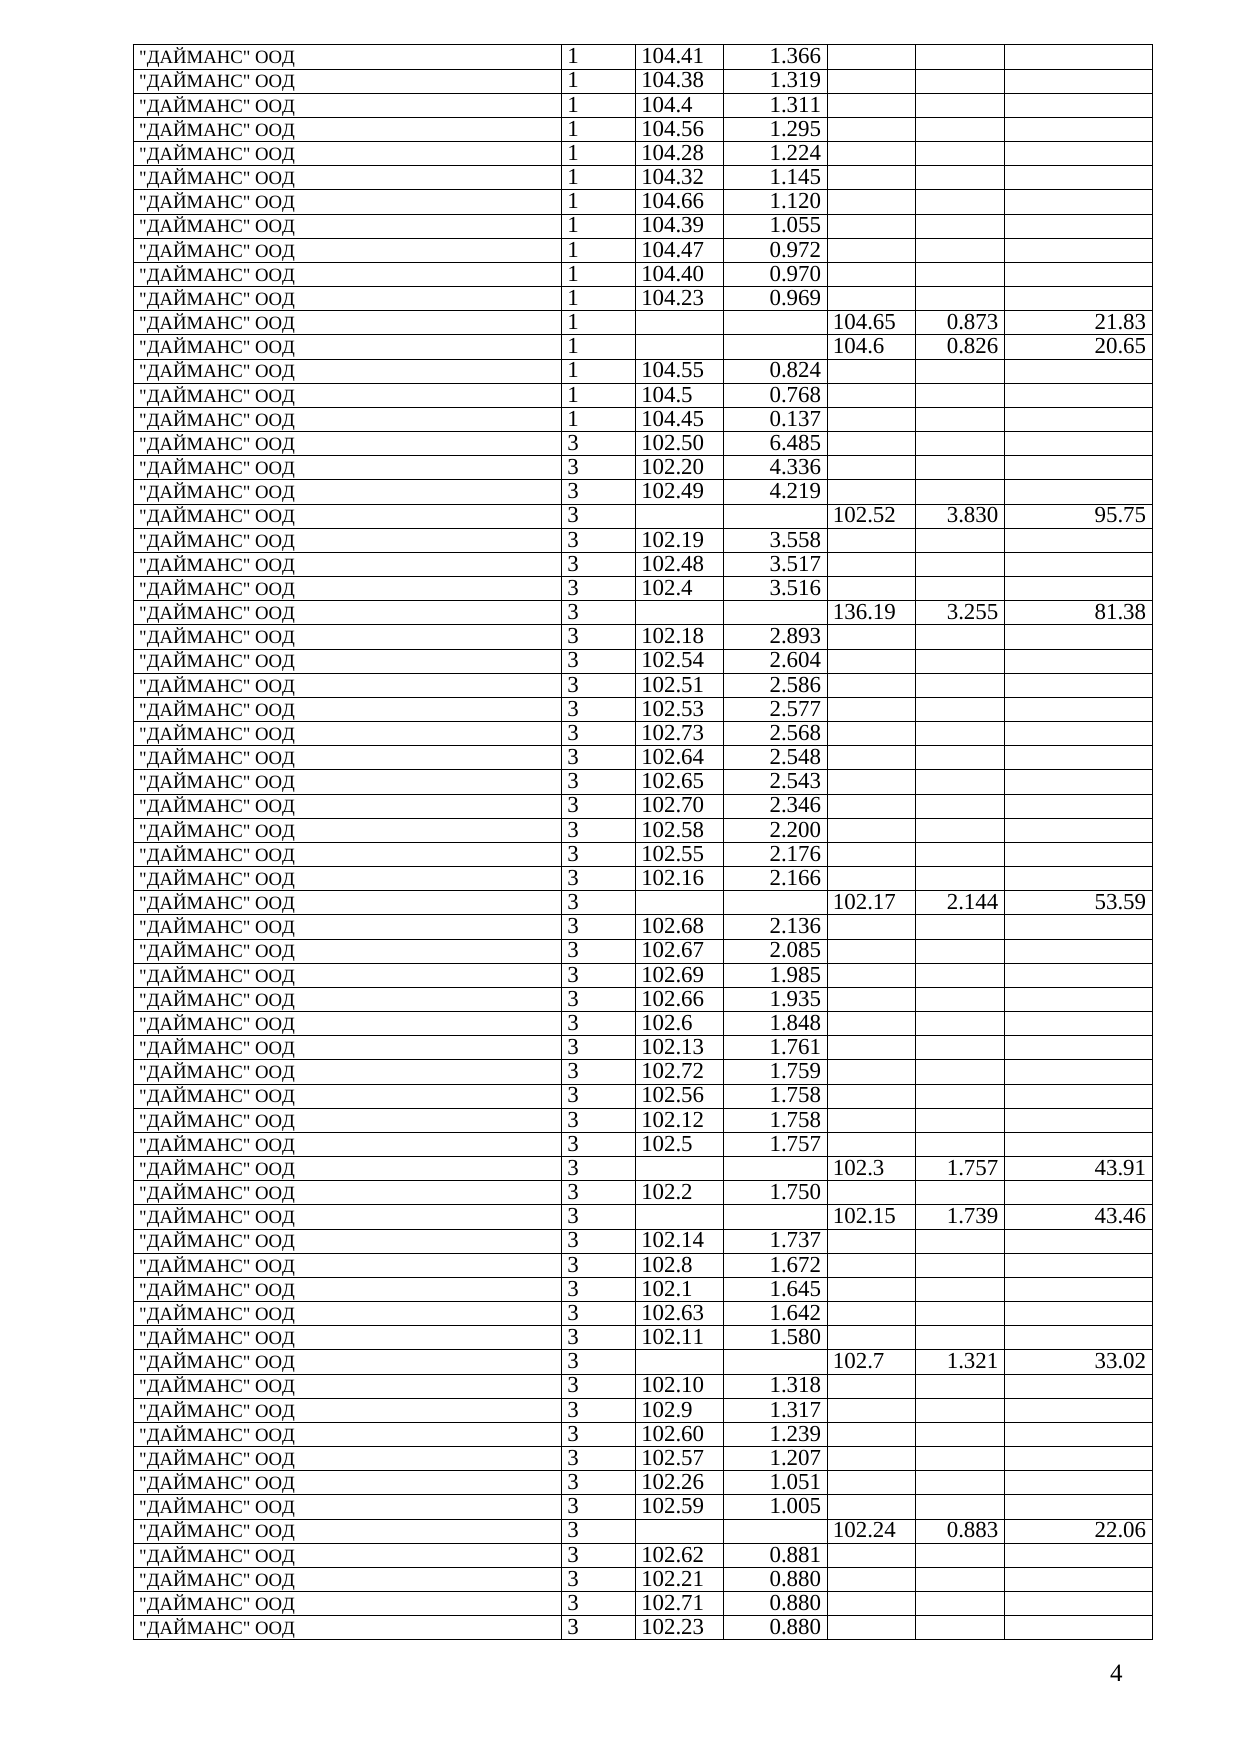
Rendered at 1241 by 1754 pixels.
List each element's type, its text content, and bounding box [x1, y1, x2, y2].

table_cell [1005, 1399, 1152, 1422]
table_cell 3.516 [724, 577, 827, 600]
table_cell 0.824 [724, 360, 827, 383]
table_cell 102.71 [636, 1592, 723, 1615]
table_cell "ДАЙМАНС" ООД [134, 1350, 561, 1373]
table_cell [1005, 674, 1152, 697]
table_cell 3 [562, 1181, 635, 1204]
table_cell 3 [562, 1423, 635, 1446]
table_cell 3 [562, 1375, 635, 1398]
table_cell "ДАЙМАНС" ООД [134, 988, 561, 1011]
table_cell 104.55 [636, 360, 723, 383]
table_cell [828, 1012, 915, 1035]
table_cell [916, 287, 1004, 310]
table_cell "ДАЙМАНС" ООД [134, 1181, 561, 1204]
table_cell [828, 1447, 915, 1470]
table_cell 102.65 [636, 770, 723, 793]
table_cell 104.56 [636, 118, 723, 141]
table_cell [1005, 70, 1152, 93]
table_cell 0.969 [724, 287, 827, 310]
table_cell 1 [562, 239, 635, 262]
table_cell [916, 239, 1004, 262]
table_cell 104.65 [828, 311, 915, 334]
table_cell 2.543 [724, 770, 827, 793]
table_cell [828, 1133, 915, 1156]
table_cell 3 [562, 456, 635, 479]
table_cell "ДАЙМАНС" ООД [134, 1495, 561, 1518]
table_cell "ДАЙМАНС" ООД [134, 601, 561, 624]
table_cell [916, 118, 1004, 141]
table_cell [828, 1278, 915, 1301]
table_cell [916, 1616, 1004, 1639]
table_cell "ДАЙМАНС" ООД [134, 263, 561, 286]
table_cell 0.881 [724, 1544, 827, 1567]
table_cell [828, 1616, 915, 1639]
table_cell [724, 601, 827, 624]
table_cell 3 [562, 940, 635, 963]
table_cell 2.548 [724, 746, 827, 769]
table_cell 0.137 [724, 408, 827, 431]
table_cell [828, 843, 915, 866]
table_cell 2.604 [724, 650, 827, 673]
table_cell 3 [562, 432, 635, 455]
table_cell 102.8 [636, 1254, 723, 1277]
table_cell [1005, 553, 1152, 576]
table_cell [916, 360, 1004, 383]
table_cell "ДАЙМАНС" ООД [134, 1520, 561, 1543]
table_cell 1 [562, 335, 635, 358]
table_cell 3 [562, 964, 635, 987]
table_cell 1.317 [724, 1399, 827, 1422]
table_cell "ДАЙМАНС" ООД [134, 1036, 561, 1059]
table_cell "ДАЙМАНС" ООД [134, 360, 561, 383]
table_cell [916, 1326, 1004, 1349]
table_cell [1005, 1302, 1152, 1325]
table_cell 102.21 [636, 1568, 723, 1591]
table_cell 1.848 [724, 1012, 827, 1035]
table_cell 2.568 [724, 722, 827, 745]
table_cell [1005, 1254, 1152, 1277]
table_cell 1.672 [724, 1254, 827, 1277]
table_cell 102.2 [636, 1181, 723, 1204]
table_cell 95.75 [1005, 505, 1152, 528]
table_cell "ДАЙМАНС" ООД [134, 94, 561, 117]
table_cell [916, 770, 1004, 793]
table_cell "ДАЙМАНС" ООД [134, 142, 561, 165]
table_cell 1 [562, 263, 635, 286]
table_cell [828, 118, 915, 141]
table_cell 3 [562, 1326, 635, 1349]
table_cell 1.005 [724, 1495, 827, 1518]
table_cell 1.759 [724, 1060, 827, 1083]
table_cell [828, 456, 915, 479]
table_cell 104.23 [636, 287, 723, 310]
table_cell "ДАЙМАНС" ООД [134, 480, 561, 503]
table_cell "ДАЙМАНС" ООД [134, 45, 561, 68]
table_cell 102.52 [828, 505, 915, 528]
table_cell 1.239 [724, 1423, 827, 1446]
table_cell "ДАЙМАНС" ООД [134, 1326, 561, 1349]
table_cell [828, 1423, 915, 1446]
table_cell [724, 1350, 827, 1373]
table_cell 102.4 [636, 577, 723, 600]
table_cell [916, 819, 1004, 842]
table_cell 3 [562, 625, 635, 648]
table_cell 0.880 [724, 1568, 827, 1591]
table_cell [828, 166, 915, 189]
table_cell [828, 432, 915, 455]
table_cell [916, 1278, 1004, 1301]
table_cell 102.62 [636, 1544, 723, 1567]
table_cell [916, 1495, 1004, 1518]
table_cell [1005, 529, 1152, 552]
table_cell [916, 988, 1004, 1011]
table_cell [1005, 819, 1152, 842]
table_cell 102.51 [636, 674, 723, 697]
table_cell 0.880 [724, 1592, 827, 1615]
table_cell [916, 384, 1004, 407]
table_cell [1005, 239, 1152, 262]
table_cell [828, 915, 915, 938]
table_cell [828, 988, 915, 1011]
table_cell [828, 1254, 915, 1277]
table_cell [1005, 190, 1152, 213]
table_cell "ДАЙМАНС" ООД [134, 190, 561, 213]
table_cell 3.517 [724, 553, 827, 576]
table_cell 3 [562, 553, 635, 576]
table_cell [1005, 215, 1152, 238]
table_cell "ДАЙМАНС" ООД [134, 529, 561, 552]
table_cell [916, 1012, 1004, 1035]
table_cell [828, 384, 915, 407]
table_cell 102.7 [828, 1350, 915, 1373]
table_cell 104.4 [636, 94, 723, 117]
table_cell [828, 408, 915, 431]
table_cell "ДАЙМАНС" ООД [134, 964, 561, 987]
table_cell [916, 1423, 1004, 1446]
table_cell 0.972 [724, 239, 827, 262]
table_cell 2.144 [916, 891, 1004, 914]
table_cell [1005, 408, 1152, 431]
table_cell "ДАЙМАНС" ООД [134, 770, 561, 793]
table_cell [916, 843, 1004, 866]
table_cell 1 [562, 70, 635, 93]
table_cell [916, 94, 1004, 117]
table_cell 102.67 [636, 940, 723, 963]
table_cell 1.645 [724, 1278, 827, 1301]
table_cell [1005, 1568, 1152, 1591]
table_cell "ДАЙМАНС" ООД [134, 215, 561, 238]
table_cell 104.40 [636, 263, 723, 286]
table_cell 102.26 [636, 1471, 723, 1494]
table_cell 1 [562, 408, 635, 431]
table_cell 102.18 [636, 625, 723, 648]
table_cell "ДАЙМАНС" ООД [134, 1375, 561, 1398]
table_cell 3 [562, 1133, 635, 1156]
table_cell 1.055 [724, 215, 827, 238]
table_cell 1.737 [724, 1230, 827, 1253]
table_cell 1.750 [724, 1181, 827, 1204]
table_cell 1.321 [916, 1350, 1004, 1373]
table_cell "ДАЙМАНС" ООД [134, 698, 561, 721]
table_cell [636, 601, 723, 624]
table_cell [828, 1181, 915, 1204]
table_cell [916, 529, 1004, 552]
table_cell [828, 1399, 915, 1422]
table_cell 102.50 [636, 432, 723, 455]
table_cell [1005, 118, 1152, 141]
table_cell [828, 819, 915, 842]
table_cell [636, 311, 723, 334]
table_cell [1005, 1109, 1152, 1132]
table_cell [1005, 770, 1152, 793]
table_cell 1 [562, 118, 635, 141]
table_cell 136.19 [828, 601, 915, 624]
table_cell 20.65 [1005, 335, 1152, 358]
table_cell [828, 1471, 915, 1494]
table_cell "ДАЙМАНС" ООД [134, 819, 561, 842]
table_cell 102.59 [636, 1495, 723, 1518]
table_cell 3 [562, 1060, 635, 1083]
table_cell 3 [562, 1085, 635, 1108]
table_cell [1005, 964, 1152, 987]
table_cell 3 [562, 770, 635, 793]
table_cell [724, 891, 827, 914]
table_cell [1005, 94, 1152, 117]
table_cell [916, 625, 1004, 648]
table_cell [916, 70, 1004, 93]
table_cell 3 [562, 722, 635, 745]
table_cell [1005, 625, 1152, 648]
table_cell [828, 650, 915, 673]
table_cell [916, 698, 1004, 721]
table_cell 1.224 [724, 142, 827, 165]
table_cell [636, 1205, 723, 1228]
table_cell 1.580 [724, 1326, 827, 1349]
table_cell [916, 456, 1004, 479]
table_cell 102.24 [828, 1520, 915, 1543]
table_cell 1 [562, 311, 635, 334]
table_cell "ДАЙМАНС" ООД [134, 1109, 561, 1132]
table_cell 1.311 [724, 94, 827, 117]
table_cell 3 [562, 1447, 635, 1470]
table_cell 0.768 [724, 384, 827, 407]
table_cell "ДАЙМАНС" ООД [134, 1447, 561, 1470]
table_cell 3 [562, 795, 635, 818]
table_cell [1005, 1616, 1152, 1639]
table_cell "ДАЙМАНС" ООД [134, 287, 561, 310]
table_cell [1005, 456, 1152, 479]
table_cell [916, 1399, 1004, 1422]
table_cell [1005, 480, 1152, 503]
table_cell [1005, 698, 1152, 721]
table_cell 3 [562, 819, 635, 842]
table_cell [828, 45, 915, 68]
table_cell 3 [562, 746, 635, 769]
table_cell [1005, 1060, 1152, 1083]
table_cell [724, 1520, 827, 1543]
table_cell [1005, 1036, 1152, 1059]
table_cell [828, 1326, 915, 1349]
table_cell 102.64 [636, 746, 723, 769]
table_cell 3 [562, 650, 635, 673]
table_cell 0.883 [916, 1520, 1004, 1543]
table_cell [916, 1254, 1004, 1277]
table_cell 104.28 [636, 142, 723, 165]
table_cell 102.58 [636, 819, 723, 842]
table_cell [1005, 360, 1152, 383]
table_cell 3 [562, 674, 635, 697]
table_cell "ДАЙМАНС" ООД [134, 239, 561, 262]
table_cell [828, 867, 915, 890]
table_cell [828, 263, 915, 286]
table_cell 3 [562, 1302, 635, 1325]
table_cell 22.06 [1005, 1520, 1152, 1543]
table_cell [636, 1157, 723, 1180]
table_cell "ДАЙМАНС" ООД [134, 408, 561, 431]
table_cell [1005, 1375, 1152, 1398]
table_cell 102.53 [636, 698, 723, 721]
table_cell [828, 964, 915, 987]
table_cell [916, 650, 1004, 673]
table_cell 1.120 [724, 190, 827, 213]
table_cell "ДАЙМАНС" ООД [134, 1254, 561, 1277]
table_cell 102.73 [636, 722, 723, 745]
table_cell [1005, 45, 1152, 68]
table_cell [916, 1447, 1004, 1470]
table_cell [1005, 142, 1152, 165]
table_cell [828, 1230, 915, 1253]
table_cell 3 [562, 1012, 635, 1035]
table_cell [916, 1375, 1004, 1398]
table_cell "ДАЙМАНС" ООД [134, 650, 561, 673]
table_cell [1005, 1133, 1152, 1156]
table_cell 104.5 [636, 384, 723, 407]
table_cell [828, 577, 915, 600]
table_cell "ДАЙМАНС" ООД [134, 1133, 561, 1156]
table_cell "ДАЙМАНС" ООД [134, 432, 561, 455]
table_cell 1 [562, 215, 635, 238]
table_cell 3.830 [916, 505, 1004, 528]
table_cell [916, 1109, 1004, 1132]
table_cell 1.295 [724, 118, 827, 141]
table_cell [916, 746, 1004, 769]
table_cell [1005, 384, 1152, 407]
table_cell 1 [562, 142, 635, 165]
table_cell [828, 795, 915, 818]
table_cell 102.20 [636, 456, 723, 479]
table_cell 3.255 [916, 601, 1004, 624]
table_cell 43.91 [1005, 1157, 1152, 1180]
table_cell 2.577 [724, 698, 827, 721]
table_cell 102.6 [636, 1012, 723, 1035]
table_cell [828, 70, 915, 93]
table_cell 3 [562, 1544, 635, 1567]
table_cell [916, 432, 1004, 455]
table_cell [1005, 940, 1152, 963]
table_cell "ДАЙМАНС" ООД [134, 553, 561, 576]
table_cell "ДАЙМАНС" ООД [134, 311, 561, 334]
table_cell [1005, 1012, 1152, 1035]
table_cell [1005, 843, 1152, 866]
table_cell 33.02 [1005, 1350, 1152, 1373]
table_cell "ДАЙМАНС" ООД [134, 1568, 561, 1591]
table_cell 102.63 [636, 1302, 723, 1325]
table_cell 1.761 [724, 1036, 827, 1059]
table_cell 102.66 [636, 988, 723, 1011]
table_cell 53.59 [1005, 891, 1152, 914]
table_cell [636, 891, 723, 914]
table_cell [828, 940, 915, 963]
table_cell 2.346 [724, 795, 827, 818]
table_cell "ДАЙМАНС" ООД [134, 1278, 561, 1301]
table_cell [916, 1592, 1004, 1615]
table_cell 102.15 [828, 1205, 915, 1228]
table_cell [828, 1495, 915, 1518]
table_cell 1.145 [724, 166, 827, 189]
table_cell 102.19 [636, 529, 723, 552]
table_cell 2.176 [724, 843, 827, 866]
table_cell 3 [562, 601, 635, 624]
table_cell 4.219 [724, 480, 827, 503]
table_cell [1005, 1278, 1152, 1301]
table_cell [636, 335, 723, 358]
table_cell 1.319 [724, 70, 827, 93]
table_cell 3 [562, 1568, 635, 1591]
table_cell "ДАЙМАНС" ООД [134, 1544, 561, 1567]
table_cell [916, 1568, 1004, 1591]
table_cell "ДАЙМАНС" ООД [134, 1471, 561, 1494]
table_cell "ДАЙМАНС" ООД [134, 722, 561, 745]
table_cell 2.166 [724, 867, 827, 890]
table_cell 0.826 [916, 335, 1004, 358]
table_cell [916, 867, 1004, 890]
table_cell [1005, 795, 1152, 818]
table_cell [828, 1302, 915, 1325]
table_cell [916, 166, 1004, 189]
table_cell [828, 722, 915, 745]
table_cell 3 [562, 1495, 635, 1518]
table_cell "ДАЙМАНС" ООД [134, 384, 561, 407]
table_cell "ДАЙМАНС" ООД [134, 940, 561, 963]
table_cell [828, 553, 915, 576]
table_cell "ДАЙМАНС" ООД [134, 577, 561, 600]
table_cell 3 [562, 867, 635, 890]
table_cell [916, 1133, 1004, 1156]
table_cell [724, 1157, 827, 1180]
table_cell 3 [562, 1230, 635, 1253]
table_cell [1005, 1230, 1152, 1253]
table_cell "ДАЙМАНС" ООД [134, 867, 561, 890]
table_cell 3 [562, 1399, 635, 1422]
table_cell 102.5 [636, 1133, 723, 1156]
table_cell [916, 1036, 1004, 1059]
table_cell 102.16 [636, 867, 723, 890]
table_cell [916, 915, 1004, 938]
table_cell 102.12 [636, 1109, 723, 1132]
table_cell 3 [562, 1254, 635, 1277]
table_cell [828, 480, 915, 503]
table_cell "ДАЙМАНС" ООД [134, 674, 561, 697]
table_cell [828, 239, 915, 262]
table_cell 2.085 [724, 940, 827, 963]
table_cell 1.207 [724, 1447, 827, 1470]
table_cell 6.485 [724, 432, 827, 455]
table_cell "ДАЙМАНС" ООД [134, 1399, 561, 1422]
table_cell 102.70 [636, 795, 723, 818]
table_cell [1005, 577, 1152, 600]
table_cell 2.136 [724, 915, 827, 938]
table_cell [828, 1036, 915, 1059]
table_cell [1005, 650, 1152, 673]
table_cell 104.6 [828, 335, 915, 358]
table_cell [1005, 1423, 1152, 1446]
table_cell "ДАЙМАНС" ООД [134, 166, 561, 189]
table_cell 104.47 [636, 239, 723, 262]
table_cell [724, 1205, 827, 1228]
table_cell [1005, 263, 1152, 286]
table_cell 3 [562, 915, 635, 938]
table_cell [916, 1060, 1004, 1083]
table_cell "ДАЙМАНС" ООД [134, 1616, 561, 1639]
table_cell [916, 1544, 1004, 1567]
table_cell [828, 625, 915, 648]
table_cell "ДАЙМАНС" ООД [134, 70, 561, 93]
table_cell 102.9 [636, 1399, 723, 1422]
table_cell 3 [562, 505, 635, 528]
table_cell [828, 1060, 915, 1083]
table_cell [1005, 1085, 1152, 1108]
table_cell [828, 287, 915, 310]
table_cell [828, 1568, 915, 1591]
table_cell [916, 408, 1004, 431]
table_cell "ДАЙМАНС" ООД [134, 335, 561, 358]
table_cell 1 [562, 287, 635, 310]
table_cell [916, 1085, 1004, 1108]
table_cell [1005, 722, 1152, 745]
table_cell 102.13 [636, 1036, 723, 1059]
table_cell 1 [562, 384, 635, 407]
table_cell [724, 311, 827, 334]
table_cell 104.32 [636, 166, 723, 189]
table_cell 102.57 [636, 1447, 723, 1470]
table_cell 3 [562, 891, 635, 914]
table_cell [828, 529, 915, 552]
table_cell 1.366 [724, 45, 827, 68]
table_cell 102.56 [636, 1085, 723, 1108]
table_cell 102.69 [636, 964, 723, 987]
table_cell "ДАЙМАНС" ООД [134, 1423, 561, 1446]
table_cell 102.23 [636, 1616, 723, 1639]
table_cell [828, 1109, 915, 1132]
table_cell [828, 1592, 915, 1615]
table_cell 0.880 [724, 1616, 827, 1639]
table_cell 3 [562, 1520, 635, 1543]
table_cell 1.642 [724, 1302, 827, 1325]
table_cell [916, 553, 1004, 576]
table_cell 1.757 [724, 1133, 827, 1156]
table_cell "ДАЙМАНС" ООД [134, 1157, 561, 1180]
table_cell 3 [562, 1157, 635, 1180]
table_cell [724, 335, 827, 358]
table_cell 1.985 [724, 964, 827, 987]
table_cell 104.66 [636, 190, 723, 213]
table_cell 102.17 [828, 891, 915, 914]
table_cell 3 [562, 698, 635, 721]
table_cell [1005, 746, 1152, 769]
table_cell 43.46 [1005, 1205, 1152, 1228]
table_cell 81.38 [1005, 601, 1152, 624]
table_cell [828, 674, 915, 697]
table_cell 2.893 [724, 625, 827, 648]
table_cell 1.757 [916, 1157, 1004, 1180]
table_cell [1005, 1495, 1152, 1518]
table_cell 21.83 [1005, 311, 1152, 334]
table_cell "ДАЙМАНС" ООД [134, 915, 561, 938]
table_cell [828, 1544, 915, 1567]
table_cell [916, 964, 1004, 987]
table_cell "ДАЙМАНС" ООД [134, 746, 561, 769]
table_cell [1005, 1181, 1152, 1204]
table_cell 102.55 [636, 843, 723, 866]
table_cell 1 [562, 94, 635, 117]
table_cell 3 [562, 1471, 635, 1494]
table_cell [916, 1230, 1004, 1253]
table_cell 102.3 [828, 1157, 915, 1180]
table_cell "ДАЙМАНС" ООД [134, 118, 561, 141]
table_cell 1.758 [724, 1109, 827, 1132]
table_cell [916, 674, 1004, 697]
table_cell 102.68 [636, 915, 723, 938]
table_cell 1.739 [916, 1205, 1004, 1228]
table_cell [828, 1375, 915, 1398]
table_cell 102.49 [636, 480, 723, 503]
table_cell [916, 480, 1004, 503]
table_cell [1005, 1447, 1152, 1470]
table_cell [1005, 915, 1152, 938]
table_cell 104.41 [636, 45, 723, 68]
table_cell "ДАЙМАНС" ООД [134, 1230, 561, 1253]
table_cell 102.48 [636, 553, 723, 576]
table_cell 1 [562, 190, 635, 213]
table_cell [828, 190, 915, 213]
table_cell "ДАЙМАНС" ООД [134, 1085, 561, 1108]
table_cell [828, 94, 915, 117]
table_cell "ДАЙМАНС" ООД [134, 456, 561, 479]
table_cell 1.935 [724, 988, 827, 1011]
table_cell "ДАЙМАНС" ООД [134, 1302, 561, 1325]
table_cell "ДАЙМАНС" ООД [134, 795, 561, 818]
table_cell 1 [562, 360, 635, 383]
table_cell [916, 722, 1004, 745]
table_cell 102.14 [636, 1230, 723, 1253]
table_cell [828, 360, 915, 383]
table_cell [1005, 1592, 1152, 1615]
table_cell 102.10 [636, 1375, 723, 1398]
table_cell 3 [562, 988, 635, 1011]
table_cell [916, 142, 1004, 165]
table_cell 102.54 [636, 650, 723, 673]
table_cell [1005, 287, 1152, 310]
table_cell [916, 215, 1004, 238]
table_cell 1.051 [724, 1471, 827, 1494]
table_cell 0.873 [916, 311, 1004, 334]
table_cell [1005, 867, 1152, 890]
table_cell 0.970 [724, 263, 827, 286]
table_cell 3 [562, 843, 635, 866]
table_cell [916, 190, 1004, 213]
table_cell [1005, 432, 1152, 455]
table_cell 1 [562, 45, 635, 68]
table_cell [828, 142, 915, 165]
table_cell [1005, 1471, 1152, 1494]
table_cell 3 [562, 1616, 635, 1639]
table_cell [916, 795, 1004, 818]
table_cell [1005, 988, 1152, 1011]
table_cell 3 [562, 1592, 635, 1615]
table_cell 3 [562, 577, 635, 600]
table_cell 104.38 [636, 70, 723, 93]
table_cell [916, 263, 1004, 286]
table_cell "ДАЙМАНС" ООД [134, 1592, 561, 1615]
table_cell [916, 1302, 1004, 1325]
table_cell 1.318 [724, 1375, 827, 1398]
table_cell [828, 770, 915, 793]
table_cell 2.200 [724, 819, 827, 842]
table_cell [828, 746, 915, 769]
table_cell [636, 1520, 723, 1543]
table_cell "ДАЙМАНС" ООД [134, 505, 561, 528]
table_cell [828, 1085, 915, 1108]
table_cell "ДАЙМАНС" ООД [134, 843, 561, 866]
table_cell 3.558 [724, 529, 827, 552]
table_cell [916, 577, 1004, 600]
table_cell "ДАЙМАНС" ООД [134, 1012, 561, 1035]
table_cell 3 [562, 1036, 635, 1059]
table_cell 3 [562, 1278, 635, 1301]
table_cell [724, 505, 827, 528]
table_cell [1005, 1326, 1152, 1349]
table_cell [1005, 1544, 1152, 1567]
table_cell 3 [562, 480, 635, 503]
table_cell "ДАЙМАНС" ООД [134, 1060, 561, 1083]
table_cell 102.72 [636, 1060, 723, 1083]
table_cell 104.45 [636, 408, 723, 431]
table_cell 2.586 [724, 674, 827, 697]
table_cell 104.39 [636, 215, 723, 238]
table_cell 102.60 [636, 1423, 723, 1446]
table_cell [1005, 166, 1152, 189]
table_cell [828, 698, 915, 721]
table_cell [916, 940, 1004, 963]
table_cell [916, 45, 1004, 68]
table_cell [828, 215, 915, 238]
table_cell "ДАЙМАНС" ООД [134, 625, 561, 648]
table_cell [916, 1181, 1004, 1204]
table_cell 102.1 [636, 1278, 723, 1301]
table_cell [636, 505, 723, 528]
table_cell [636, 1350, 723, 1373]
table_cell 3 [562, 1205, 635, 1228]
table_cell 3 [562, 1109, 635, 1132]
table_cell 3 [562, 1350, 635, 1373]
table_cell [916, 1471, 1004, 1494]
table_cell 1.758 [724, 1085, 827, 1108]
table_cell "ДАЙМАНС" ООД [134, 1205, 561, 1228]
table_cell 102.11 [636, 1326, 723, 1349]
table_cell 1 [562, 166, 635, 189]
table_cell "ДАЙМАНС" ООД [134, 891, 561, 914]
table_cell 3 [562, 529, 635, 552]
table_cell 4.336 [724, 456, 827, 479]
